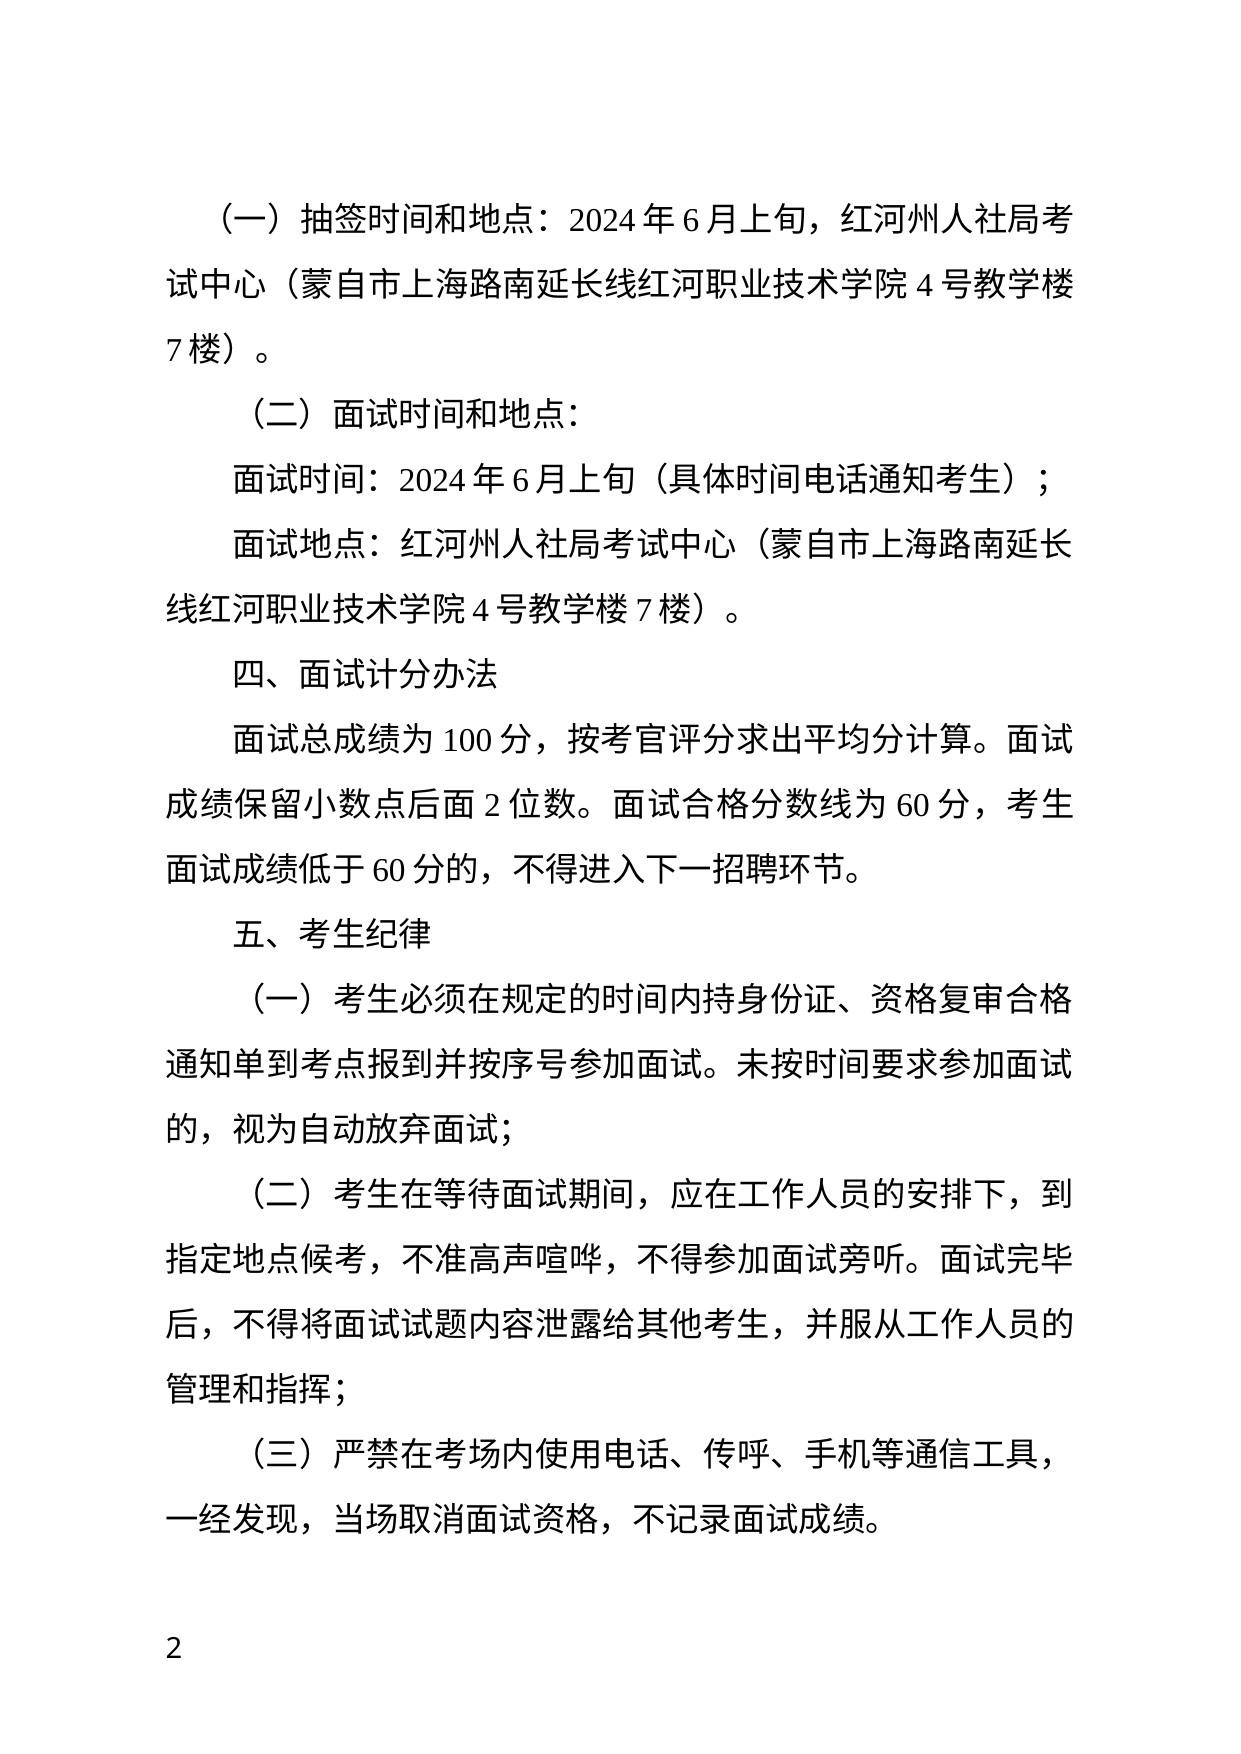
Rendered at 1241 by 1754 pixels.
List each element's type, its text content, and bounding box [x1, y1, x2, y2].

text （一）考生必须在规定的时间内持身份证、资格复审合格通知单到考点报到并按序号参加面试。未按时间要求参加面试的，视为自动放弃面试； [165, 964, 1075, 1159]
text 面试总成绩为100分，按考官评分求出平均分计算。面试成绩保留小数点后面2位数。面试合格分数线为60分，考生面试成绩低于60分的，不得进入下一招聘环节。 [165, 704, 1075, 899]
text （一）抽签时间和地点：2024年6月上旬，红河州人社局考试中心（蒙自市上海路南延长线红河职业技术学院4号教学楼7楼）。 [165, 184, 1075, 379]
text （二）考生在等待面试期间，应在工作人员的安排下，到指定地点候考，不准高声喧哗，不得参加面试旁听。面试完毕后，不得将面试试题内容泄露给其他考生，并服从工作人员的管理和指挥； [165, 1159, 1075, 1419]
text （二）面试时间和地点： [165, 379, 1075, 444]
text （三）严禁在考场内使用电话、传呼、手机等通信工具，一经发现，当场取消面试资格，不记录面试成绩。 [165, 1419, 1075, 1549]
text 四、面试计分办法 [165, 639, 1075, 704]
list 考生纪律 [165, 899, 1075, 964]
text 面试时间：2024年6月上旬（具体时间电话通知考生）； [165, 444, 1075, 509]
text 面试地点：红河州人社局考试中心（蒙自市上海路南延长线红河职业技术学院4号教学楼7楼）。 [165, 509, 1075, 639]
